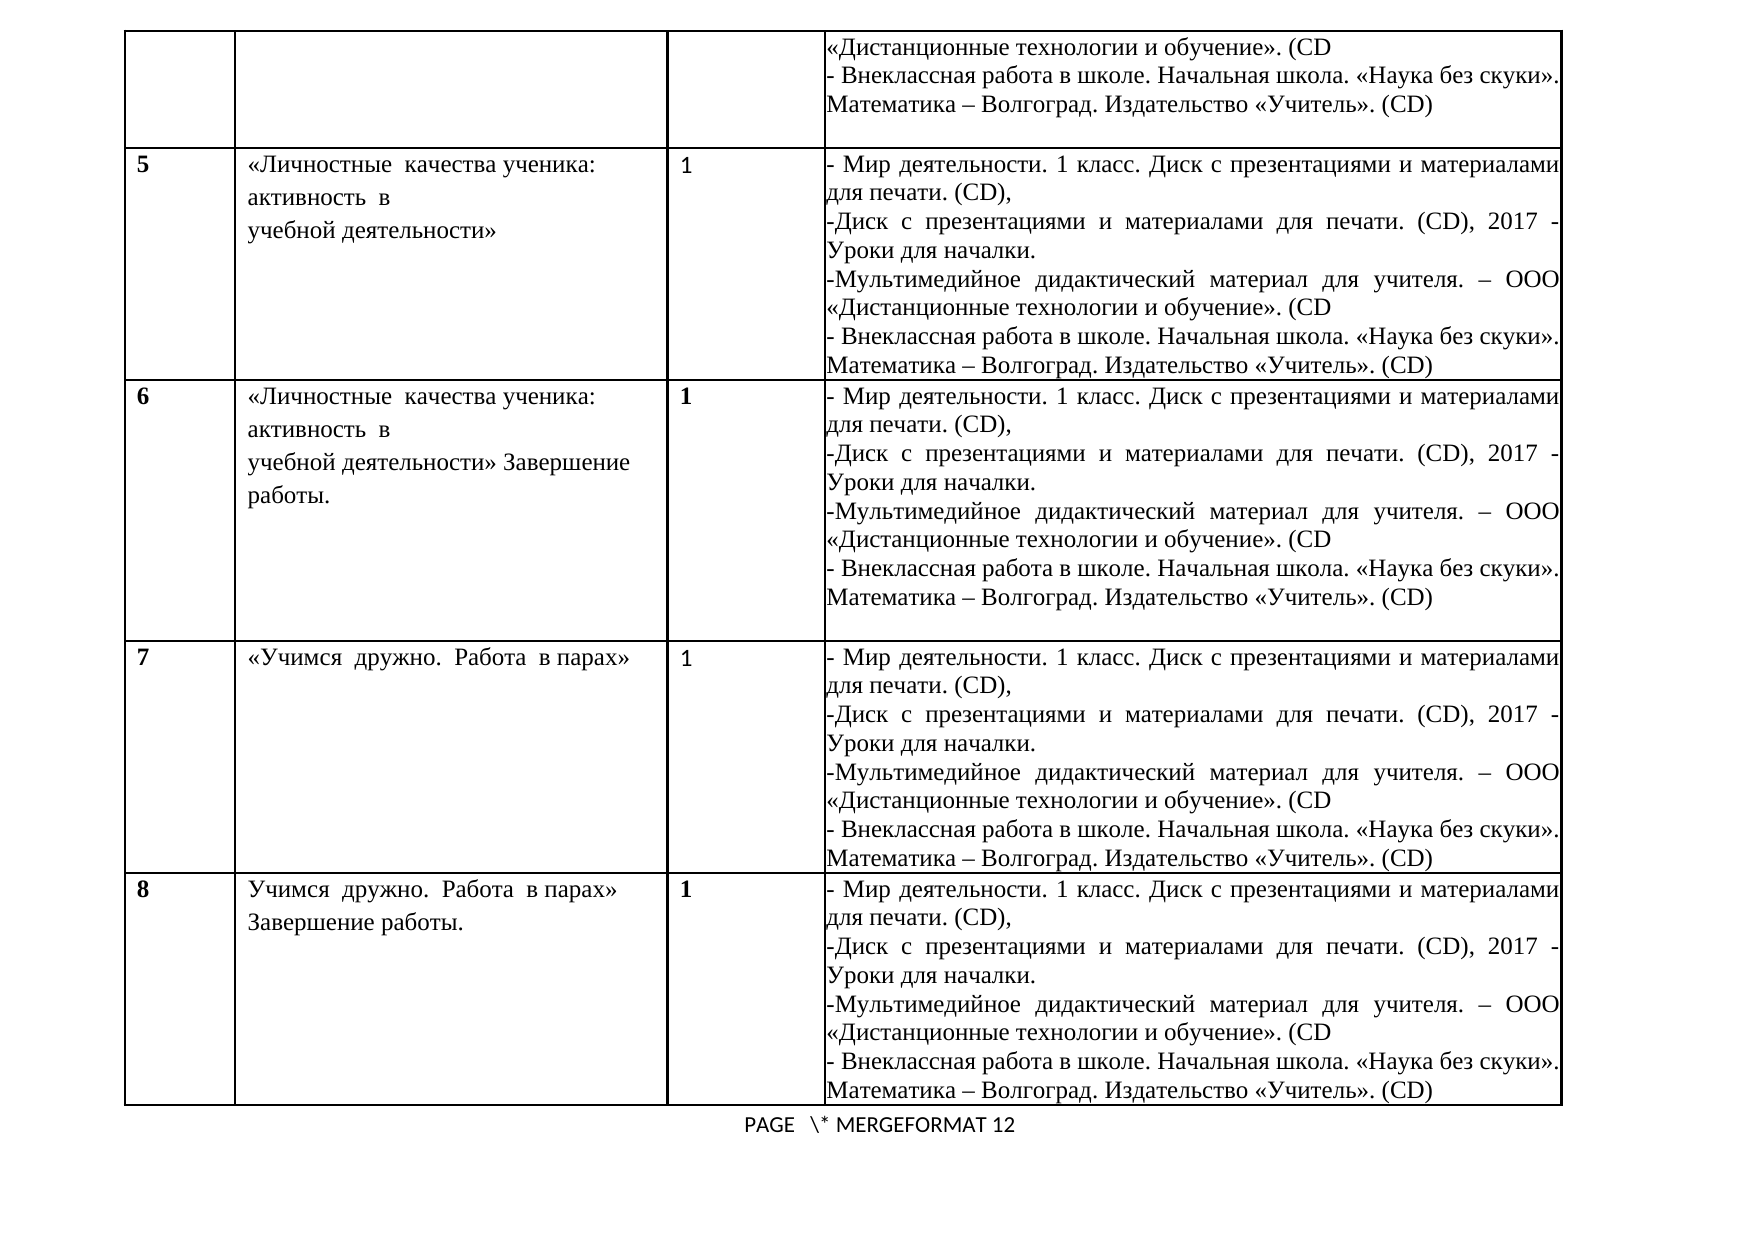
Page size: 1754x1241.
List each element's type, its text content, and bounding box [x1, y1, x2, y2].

table_cell 1 [669, 642, 824, 872]
table_cell 6 [126, 381, 234, 639]
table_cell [236, 32, 666, 147]
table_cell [236, 874, 666, 1104]
table_cell 1 [669, 874, 824, 1104]
table_cell 1 [669, 381, 824, 639]
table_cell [826, 32, 1560, 147]
table_cell 1 [669, 32, 824, 147]
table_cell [826, 874, 1560, 1104]
table_cell 8 [126, 874, 234, 1104]
table_cell «Личностные качества ученика: активность в учебной деятельности» Завершение работы. [236, 381, 666, 639]
table_cell 4 [126, 32, 234, 147]
table_cell «Личностные качества ученика: активность в учебной деятельности» [236, 149, 666, 379]
table_cell 5 [126, 149, 234, 379]
table_cell 1 [669, 149, 824, 379]
table_cell «Учимся дружно. Работа в парах» [236, 642, 666, 872]
table_cell 7 [126, 642, 234, 872]
